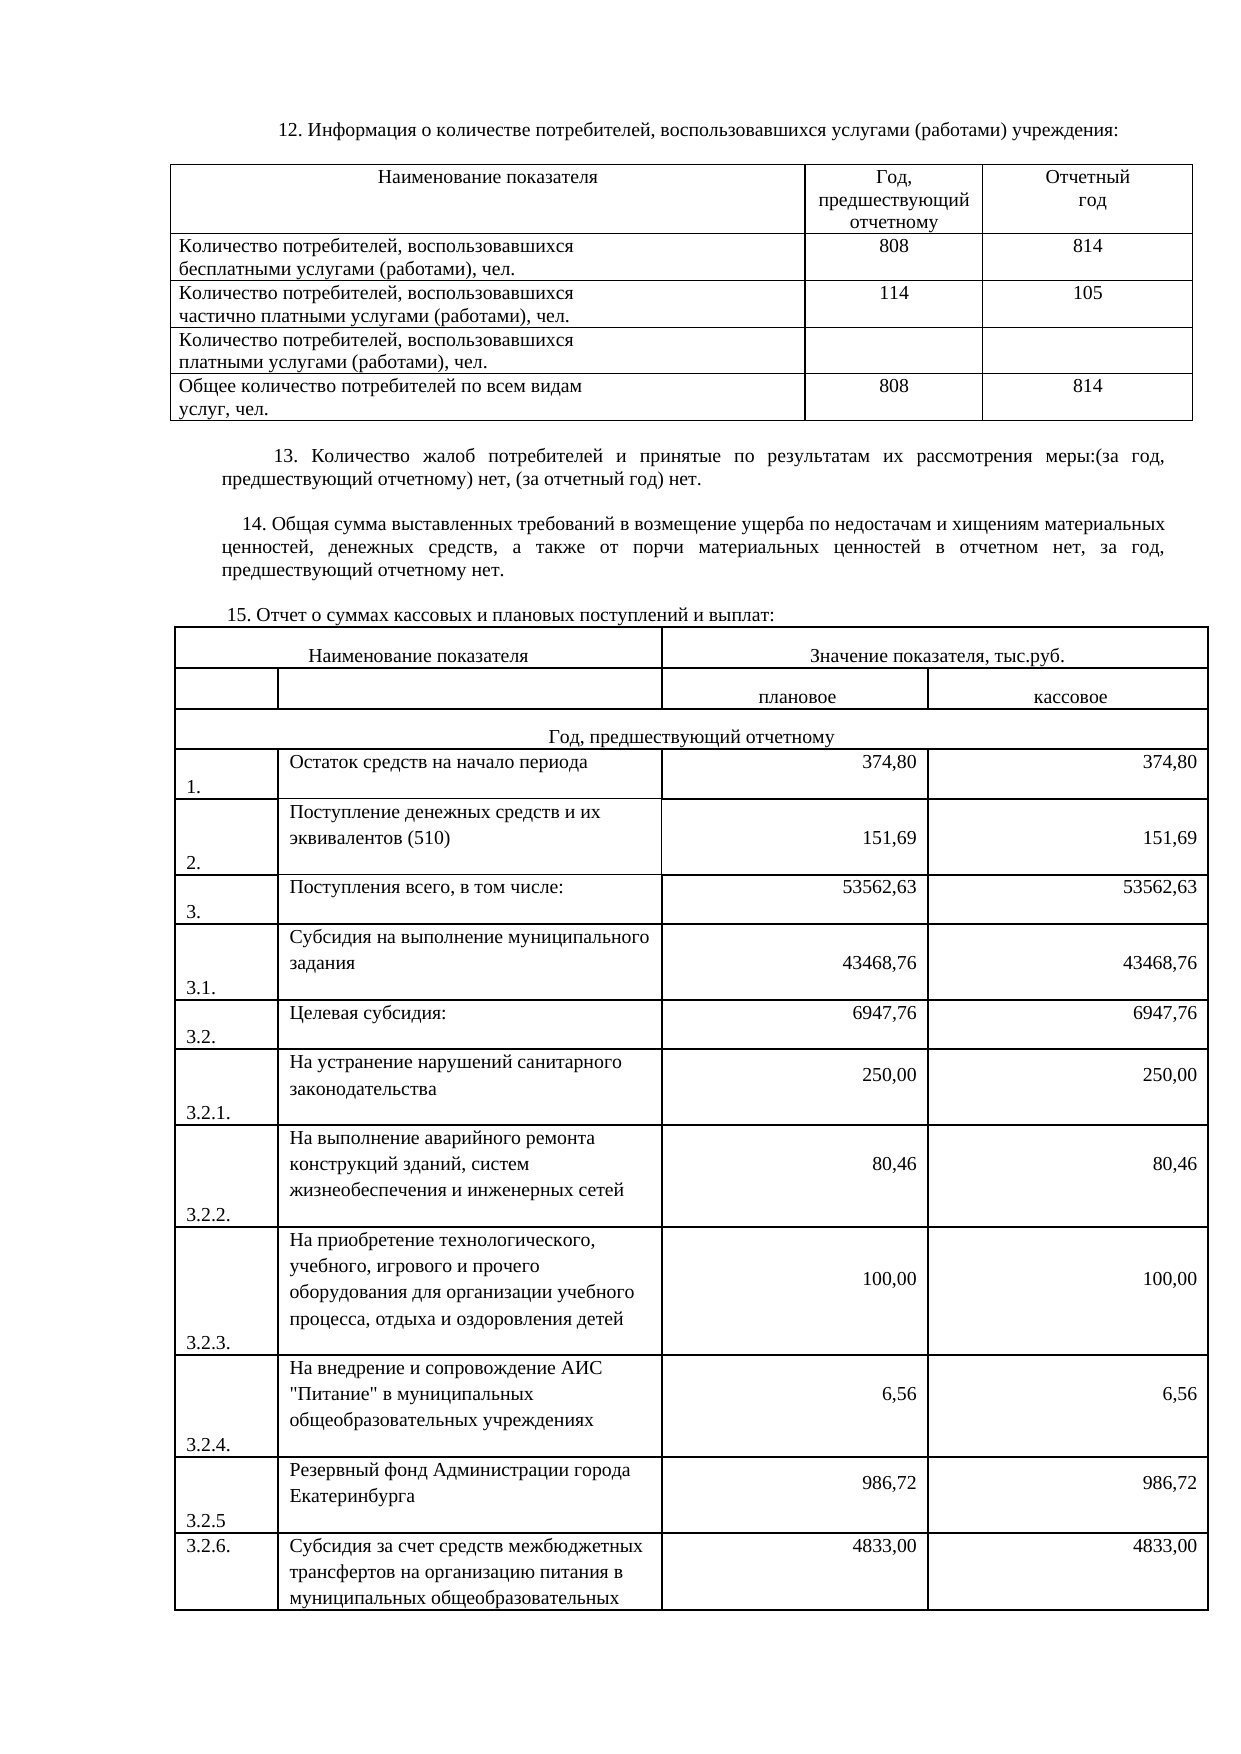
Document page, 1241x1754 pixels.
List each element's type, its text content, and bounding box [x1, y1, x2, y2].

table_cell 6947,76 [929, 1001, 1207, 1048]
table_cell 80,46 [663, 1126, 927, 1226]
table_cell 808 [806, 374, 982, 420]
table_cell Количество потребителей, воспользовавшихся платными услугами (работами), чел. [171, 328, 804, 373]
table_cell 151,69 [662, 800, 927, 873]
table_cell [279, 1534, 661, 1609]
table_cell Количество потребителей, воспользовавшихся частично платными услугами (работами), чел. [171, 281, 804, 327]
table_cell 814 [983, 234, 1192, 280]
table_cell На приобретение технологического, учебного, игрового и прочего оборудования для организации учебного процесса, отдыха и оздоровления детей [279, 1228, 661, 1354]
table_header Значение показателя, тыс.руб. [663, 628, 1207, 667]
table_header Год, предшествующий отчетному [806, 165, 982, 233]
table_cell 1. [176, 750, 277, 798]
table_cell 6947,76 [663, 1001, 927, 1048]
table_cell 250,00 [663, 1050, 927, 1124]
table_header Наименование показателя [171, 165, 804, 233]
table_cell 3.2.2. [176, 1126, 277, 1226]
text 12. Информация о количестве потребителей, воспользовавшихся услугами (работами) учреждения: [222, 118, 1167, 141]
table_cell 3.2.4. [176, 1356, 277, 1456]
table_cell 151,69 [929, 800, 1207, 873]
text 14. Общая сумма выставленных требований в возмещение ущерба по недостачам и хищениям материальных ценностей, денежных средств, а также от порчи материальных ценностей в отчетном нет, за год, предшествующий отчетному нет. [222, 512, 1167, 581]
table_cell Общее количество потребителей по всем видам услуг, чел. [171, 374, 804, 420]
table_cell [983, 328, 1192, 373]
text 15. Отчет о суммах кассовых и плановых поступлений и выплат: [222, 603, 1167, 626]
table_cell Целевая субсидия: [279, 1001, 661, 1048]
table_cell Резервный фонд Администрации города Екатеринбурга [279, 1458, 661, 1532]
table_cell 4833,00 [663, 1534, 927, 1609]
table_cell 808 [806, 234, 982, 280]
table_cell 986,72 [929, 1458, 1207, 1532]
table_cell 374,80 [929, 750, 1207, 798]
table_cell 814 [983, 374, 1192, 420]
text 13. Количество жалоб потребителей и принятые по результатам их рассмотрения меры:(за год, предшествующий отчетному) нет, (за отчетный год) нет. [222, 444, 1167, 489]
table_cell 53562,63 [929, 876, 1207, 923]
table_cell 100,00 [929, 1228, 1207, 1354]
table_cell 80,46 [929, 1126, 1207, 1226]
table_cell Поступление денежных средств и их эквивалентов (510) [279, 799, 661, 873]
table_cell 43468,76 [663, 925, 927, 999]
table_cell 53562,63 [663, 876, 927, 923]
table_cell 43468,76 [929, 925, 1207, 999]
table_cell 3.2.1. [176, 1050, 277, 1124]
table_cell [279, 669, 661, 707]
table_cell 2. [176, 800, 277, 873]
table_cell [176, 669, 277, 707]
table_cell Субсидия на выполнение муниципального задания [279, 925, 661, 999]
table_cell 100,00 [663, 1228, 927, 1354]
table_cell 4833,00 [929, 1534, 1207, 1609]
table_cell Поступления всего, в том числе: [279, 875, 661, 923]
table_cell Год, предшествующий отчетному [176, 710, 1207, 748]
table_cell 3.2.3. [176, 1228, 277, 1354]
table_header Отчетный год [983, 165, 1192, 233]
table_cell 250,00 [929, 1050, 1207, 1124]
table_cell На устранение нарушений санитарного законодательства [279, 1050, 661, 1124]
table_cell 3.2. [176, 1001, 277, 1048]
table_cell 3.1. [176, 925, 277, 999]
table_cell 114 [806, 281, 982, 327]
table_cell 3. [176, 876, 277, 923]
table_cell 6,56 [663, 1356, 927, 1456]
table_cell 374,80 [663, 750, 927, 798]
table_cell Количество потребителей, воспользовавшихся бесплатными услугами (работами), чел. [171, 234, 804, 280]
table_cell 986,72 [663, 1458, 927, 1532]
table_cell Остаток средств на начало периода [279, 750, 661, 798]
table_cell На внедрение и сопровождение АИС "Питание" в муниципальных общеобразовательных учреждениях [279, 1356, 661, 1456]
table_cell [806, 328, 982, 373]
table_cell На выполнение аварийного ремонта конструкций зданий, систем жизнеобеспечения и инженерных сетей [279, 1126, 661, 1226]
table_cell 6,56 [929, 1356, 1207, 1456]
table_cell 105 [983, 281, 1192, 327]
table_cell 3.2.5 [176, 1458, 277, 1532]
table_cell 3.2.6. [176, 1534, 277, 1609]
table_cell кассовое [929, 669, 1207, 707]
table_header Наименование показателя [176, 628, 661, 667]
table_cell плановое [663, 669, 927, 707]
